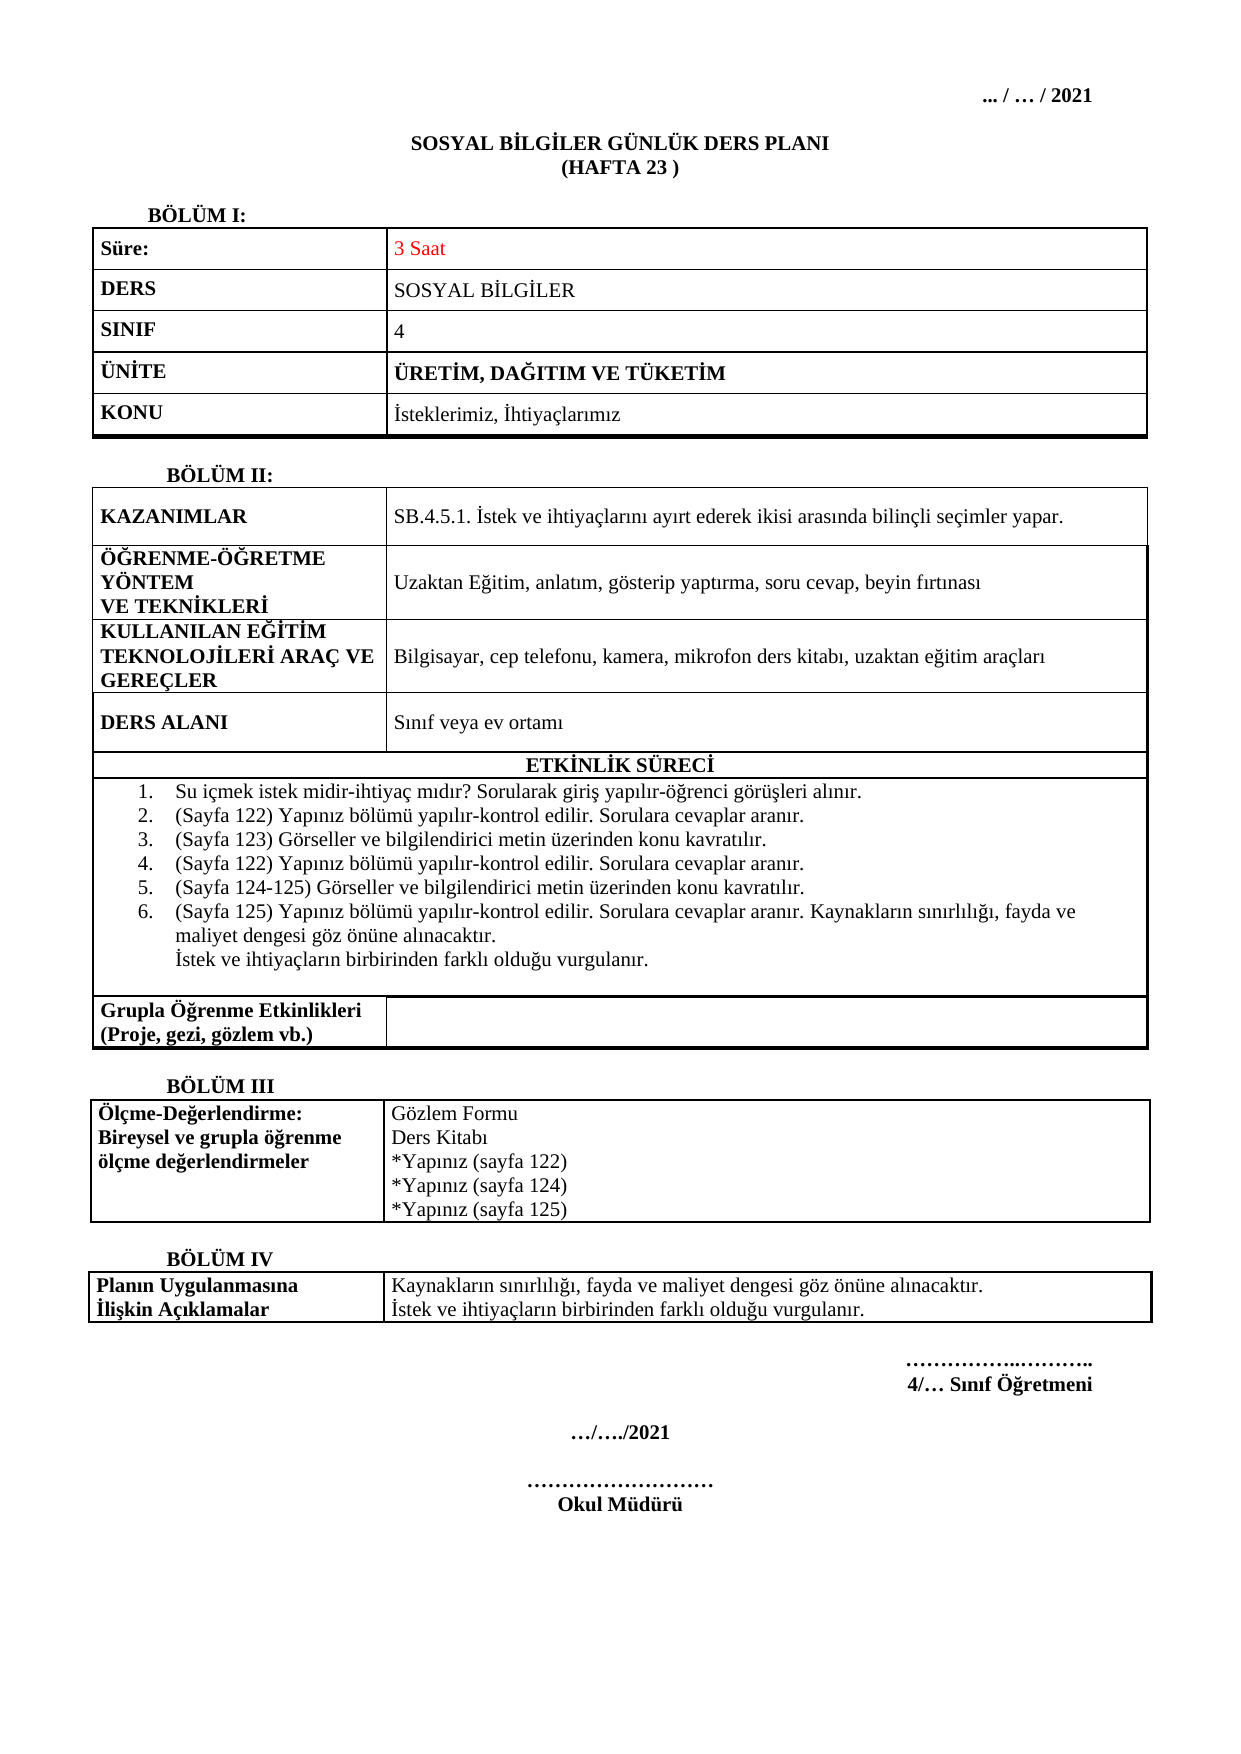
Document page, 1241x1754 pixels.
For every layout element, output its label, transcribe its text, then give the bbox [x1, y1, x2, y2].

table_header KAZANIMLAR [93, 488, 386, 545]
table_cell Su içmek istek midir-ihtiyaç mıdır? Sorularak giriş yapılır-öğrenci görüşleri alınır. (Sayfa 122) Yapınız bölümü yapılır-kontrol edilir. Sorulara cevaplar aranır. (Sayfa 123) Görseller ve bilgilendirici metin üzerinden konu kavratılır. (Sayfa 122) Yapınız bölümü yapılır-kontrol edilir. Sorulara cevaplar aranır. (Sayfa 124-125) Görseller ve bilgilendirici metin üzerinden konu kavratılır. (Sayfa 125) Yapınız bölümü yapılır-kontrol edilir. Sorulara cevaplar aranır. Kaynakların sınırlılığı, fayda ve maliyet dengesi göz önüne alınacaktır. İstek ve ihtiyaçların birbirinden farklı olduğu vurgulanır. [94, 779, 1146, 995]
table_cell ÖĞRENME-ÖĞRETME YÖNTEM VE TEKNİKLERİ [93, 546, 386, 618]
table_cell [387, 998, 1146, 1046]
table_cell SOSYAL BİLGİLER [388, 270, 1146, 310]
table_cell KULLANILAN EĞİTİM TEKNOLOJİLERİ ARAÇ VE GEREÇLER [93, 620, 386, 692]
table_cell Bilgisayar, cep telefonu, kamera, mikrofon ders kitabı, uzaktan eğitim araçları [387, 620, 1146, 692]
table_cell KONU [94, 394, 386, 434]
table_cell ETKİNLİK SÜRECİ [94, 753, 1146, 777]
table_cell ÜNİTE [94, 353, 386, 392]
text BÖLÜM I: [148, 203, 1092, 227]
subtitle BÖLÜM III [148, 1074, 1092, 1098]
table_cell 4 [388, 311, 1146, 351]
text ... / … / 2021 [148, 83, 1092, 107]
table_header Gözlem Formu Ders Kitabı *Yapınız (sayfa 122) *Yapınız (sayfa 124) *Yapınız (sayfa 125) [385, 1101, 1149, 1221]
table_header Planın Uygulanmasına İlişkin Açıklamalar [90, 1273, 383, 1321]
table_header Ölçme-Değerlendirme: Bireysel ve grupla öğrenme ölçme değerlendirmeler [92, 1101, 383, 1221]
text …/…./2021 [148, 1419, 1092, 1444]
table_header 3 Saat [388, 229, 1146, 268]
table_cell İsteklerimiz, İhtiyaçlarımız [388, 394, 1146, 434]
text Okul Müdürü [148, 1492, 1092, 1516]
subtitle BÖLÜM IV [148, 1247, 1092, 1271]
text (HAFTA 23 ) [148, 155, 1092, 179]
table_cell SINIF [94, 311, 386, 351]
text 4/… Sınıf Öğretmeni [148, 1371, 1092, 1396]
text BÖLÜM II: [148, 463, 1092, 487]
text ……………..……….. [148, 1347, 1092, 1371]
text SOSYAL BİLGİLER GÜNLÜK DERS PLANI [148, 131, 1092, 155]
table_cell DERS ALANI [94, 693, 386, 751]
table_cell Uzaktan Eğitim, anlatım, gösterip yaptırma, soru cevap, beyin fırtınası [387, 546, 1146, 618]
table_header Kaynakların sınırlılığı, fayda ve maliyet dengesi göz önüne alınacaktır. İstek ve ihtiyaçların birbirinden farklı olduğu vurgulanır. [385, 1273, 1150, 1321]
table_cell Grupla Öğrenme Etkinlikleri (Proje, gezi, gözlem vb.) [94, 997, 386, 1046]
table_cell Sınıf veya ev ortamı [387, 693, 1146, 751]
table_header SB.4.5.1. İstek ve ihtiyaçlarını ayırt ederek ikisi arasında bilinçli seçimler yapar. [387, 488, 1147, 545]
table_cell DERS [94, 270, 386, 310]
table_cell ÜRETİM, DAĞITIM VE TÜKETİM [388, 353, 1146, 392]
text ……………………… [148, 1468, 1092, 1492]
table_header Süre: [94, 229, 386, 268]
